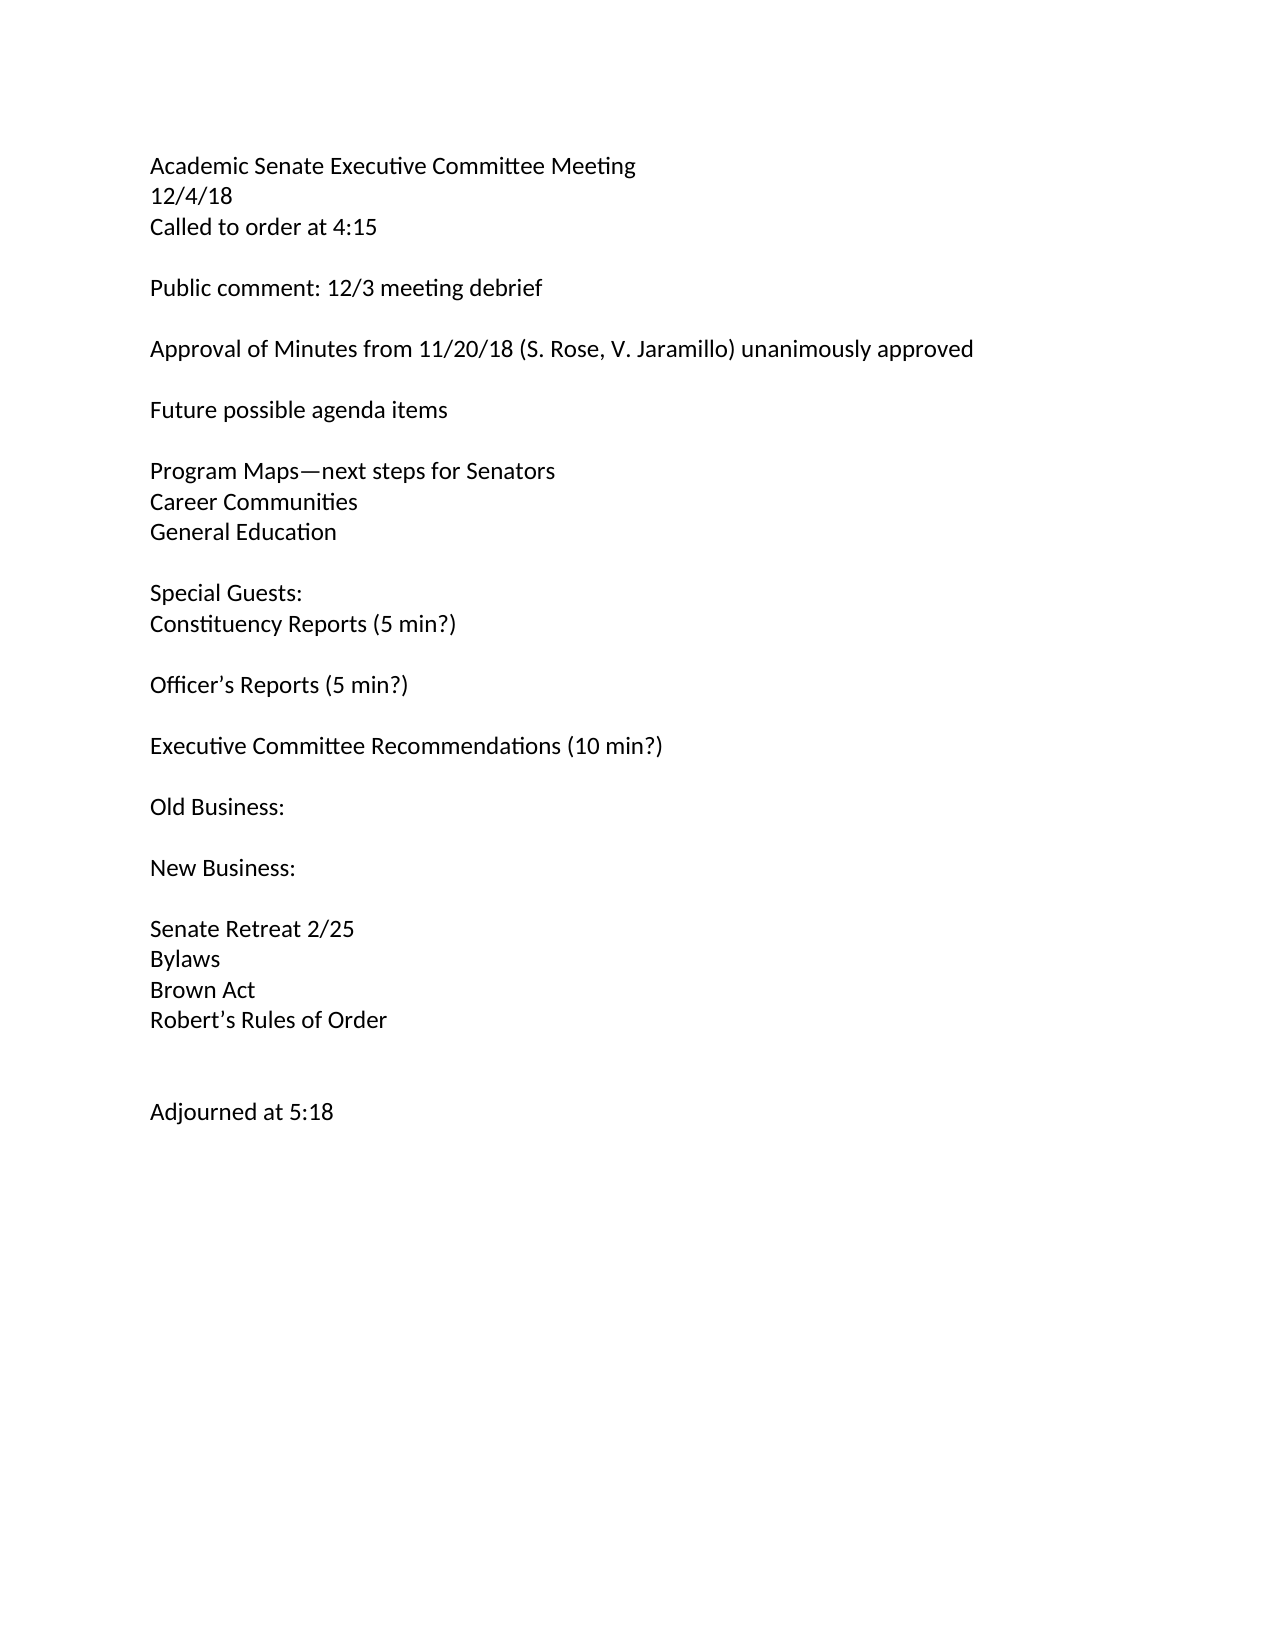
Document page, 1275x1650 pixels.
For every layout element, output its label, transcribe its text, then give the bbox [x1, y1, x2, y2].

text General Education [150, 516, 1125, 547]
text Officer’s Reports (5 min?) [150, 669, 1125, 699]
text Executive Committee Recommendations (10 min?) [150, 730, 1125, 760]
text Senate Retreat 2/25 [150, 913, 1125, 943]
text Adjourned at 5:18 [150, 1096, 1125, 1127]
text Bylaws [150, 943, 1125, 974]
text Public comment: 12/3 meeting debrief [150, 272, 1125, 303]
text Academic Senate Executive Committee Meeting [150, 150, 1125, 181]
text Special Guests: [150, 577, 1125, 608]
text Approval of Minutes from 11/20/18 (S. Rose, V. Jaramillo) unanimously approved [150, 333, 1125, 364]
text Brown Act [150, 974, 1125, 1004]
text New Business: [150, 852, 1125, 882]
text Constituency Reports (5 min?) [150, 608, 1125, 638]
text 12/4/18 [150, 181, 1125, 211]
text Called to order at 4:15 [150, 211, 1125, 242]
text Career Communities [150, 486, 1125, 516]
text Program Maps—next steps for Senators [150, 455, 1125, 486]
text Old Business: [150, 791, 1125, 821]
text Future possible agenda items [150, 394, 1125, 425]
text Robert’s Rules of Order [150, 1004, 1125, 1035]
